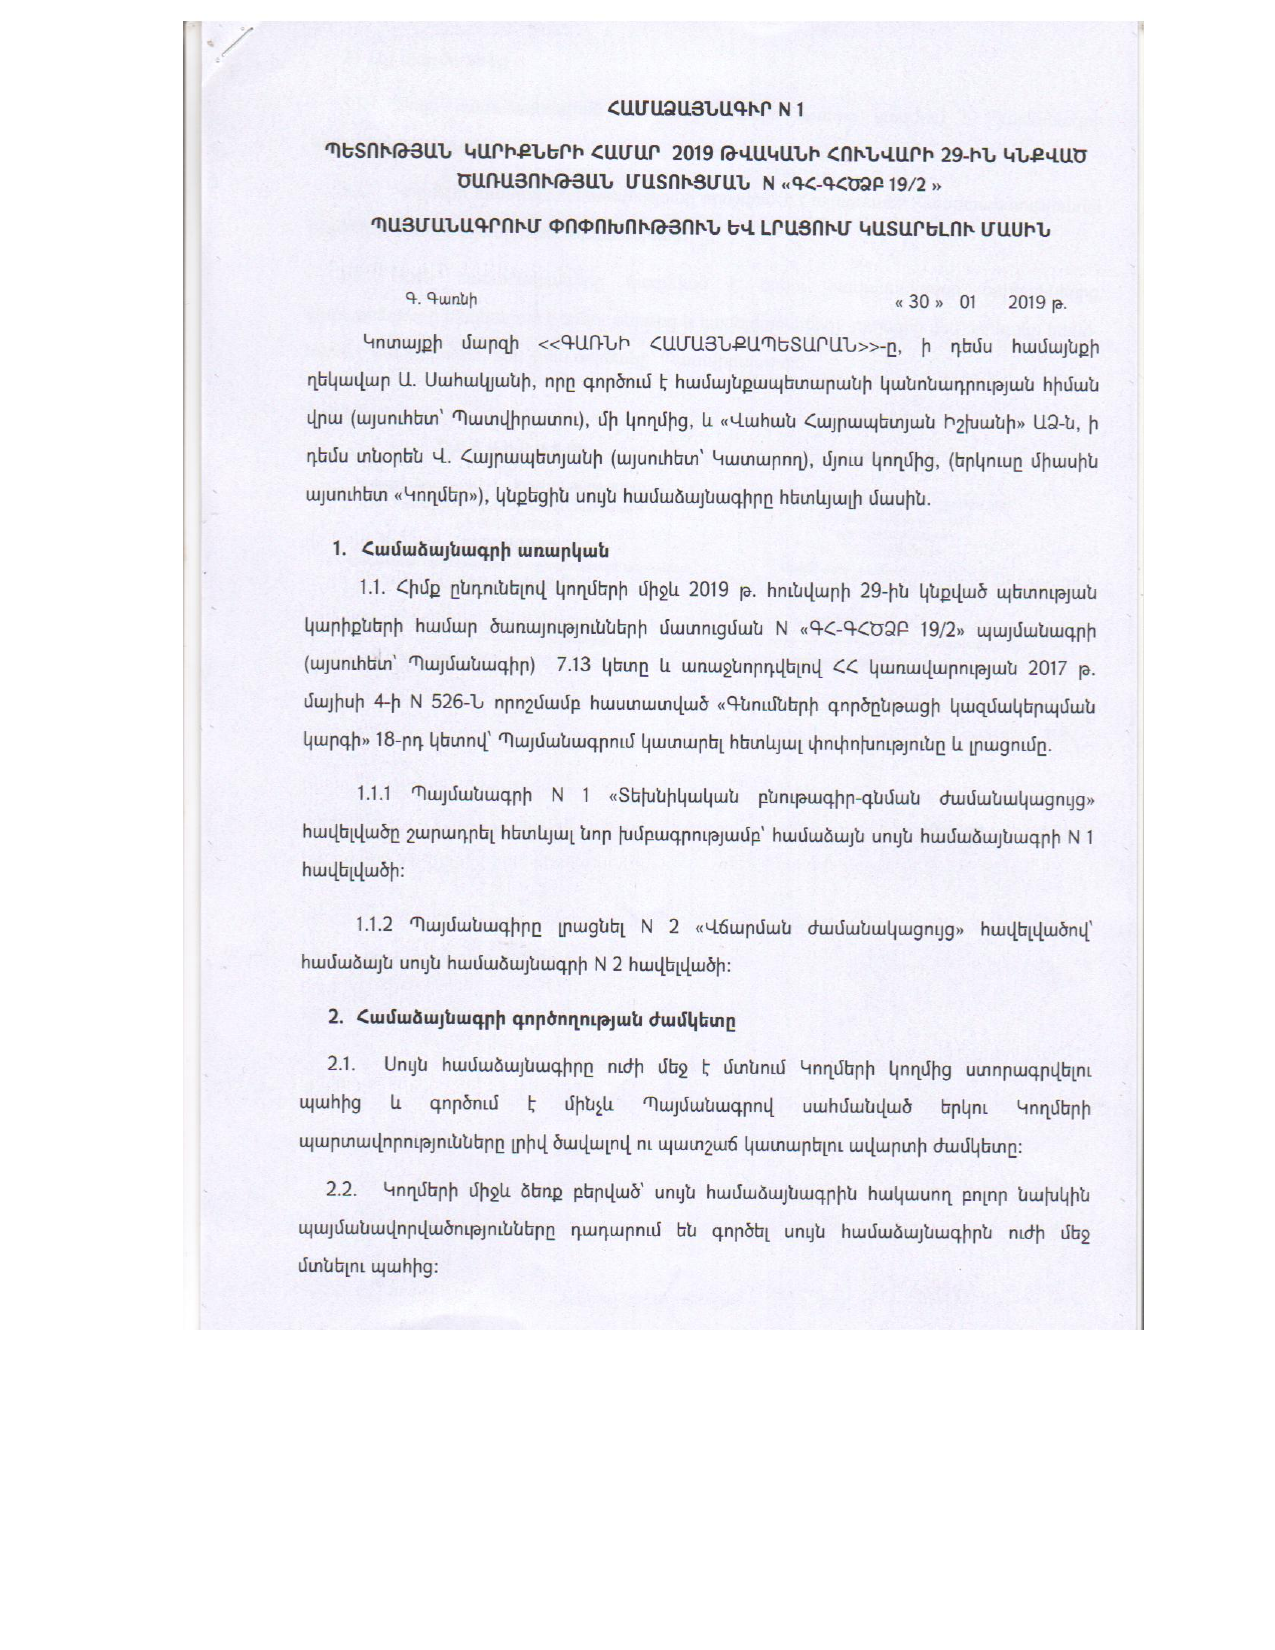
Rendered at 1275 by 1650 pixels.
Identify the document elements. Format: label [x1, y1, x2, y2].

picture [183, 14, 1144, 1334]
